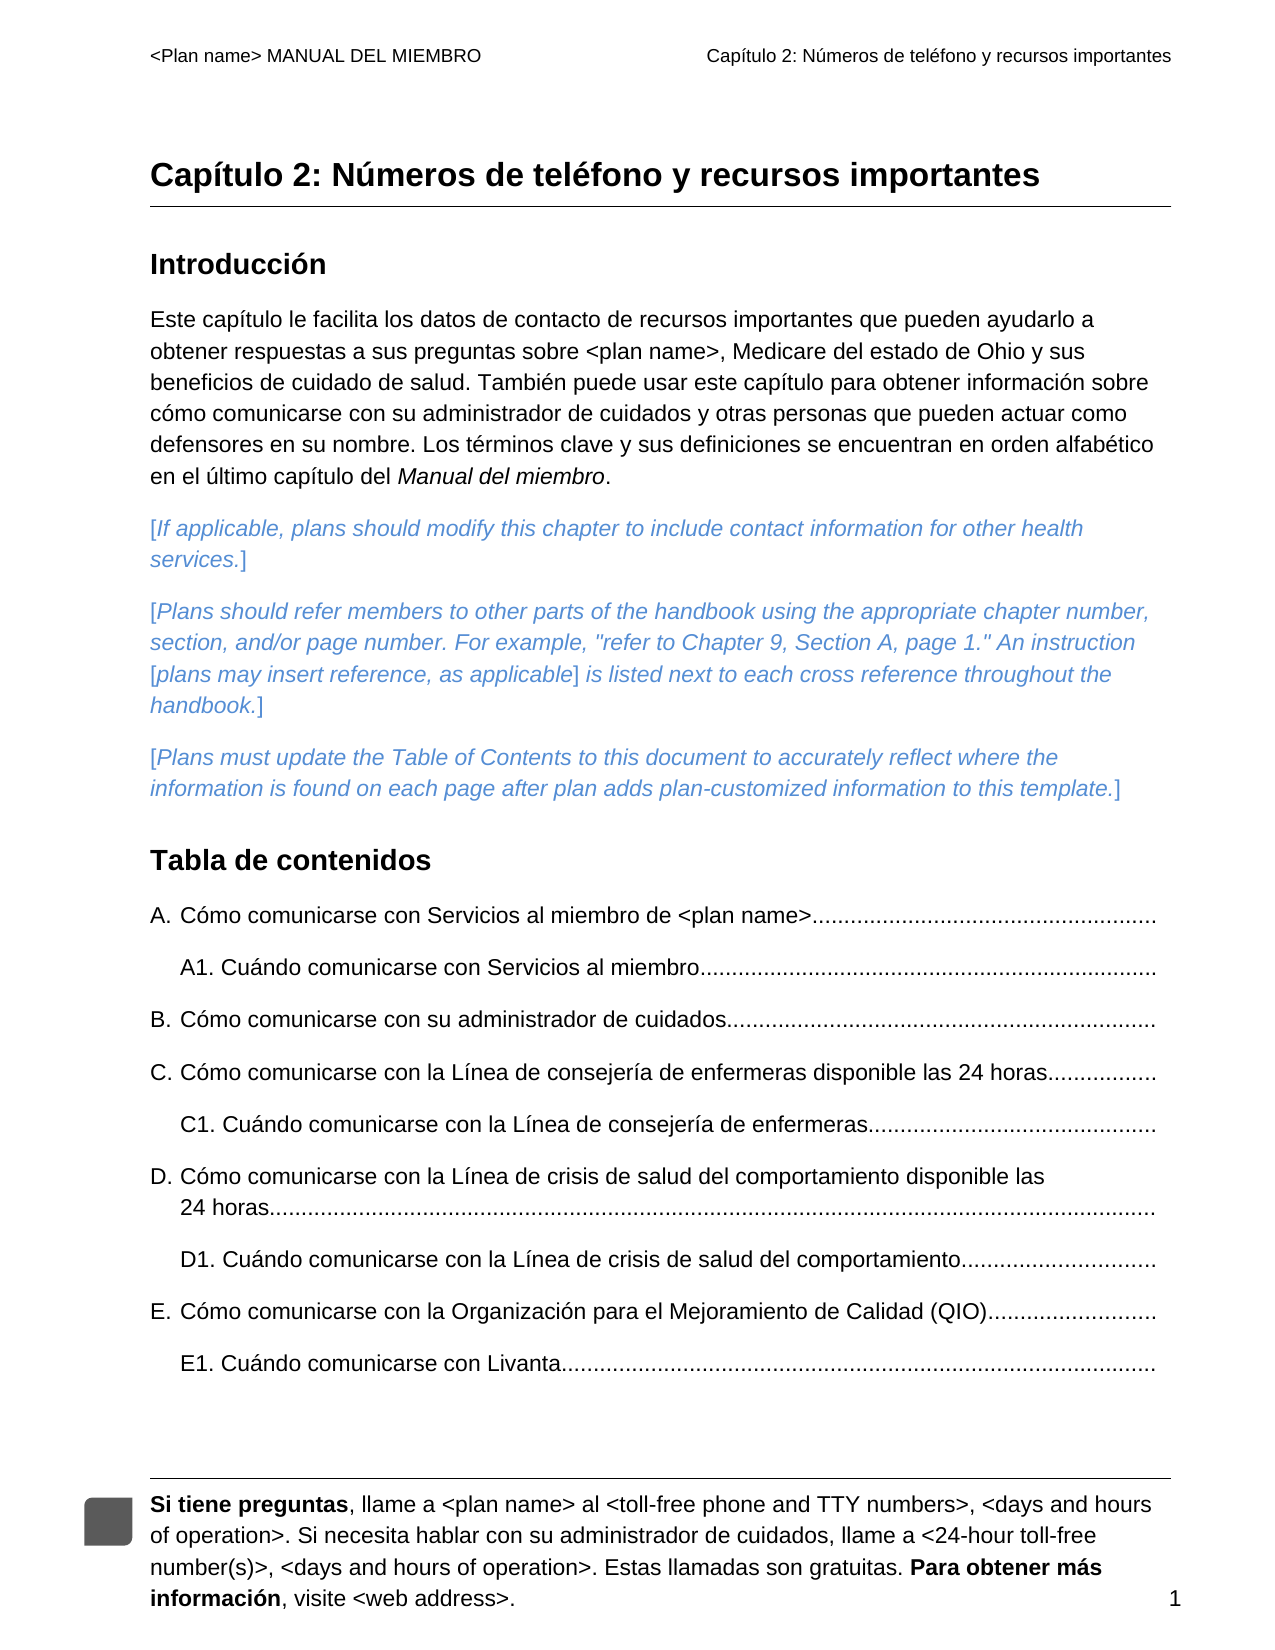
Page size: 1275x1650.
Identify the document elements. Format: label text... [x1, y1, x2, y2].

text Introducción [150, 244, 1171, 282]
text Este capítulo le facilita los datos de contacto de recursos importantes que pueden ayudarlo a obtener respuestas a sus preguntas sobre <plan name>, Medicare del estado de Ohio y sus beneficios de cuidado de salud. También puede usar este capítulo para obtener información sobre cómo comunicarse con su administrador de cuidados y otras personas que pueden actuar como defensores en su nombre. Los términos clave y sus definiciones se encuentran en orden alfabético en el último capítulo del Manual del miembro. [150, 303, 1171, 490]
text [If applicable, plans should modify this chapter to include contact information for other health services.] [150, 511, 1171, 574]
text [Plans must update the Table of Contents to this document to accurately reflect where the information is found on each page after plan adds plan-customized information to this template.] [150, 740, 1171, 803]
text [Plans should refer members to other parts of the handbook using the appropriate chapter number, section, and/or page number. For example, "refer to Chapter 9, Section A, page 1." An instruction [plans may insert reference, as applicable] is listed next to each cross reference throughout the handbook.] [150, 594, 1171, 719]
text Capítulo 2: Números de teléfono y recursos importantes [150, 156, 1171, 206]
